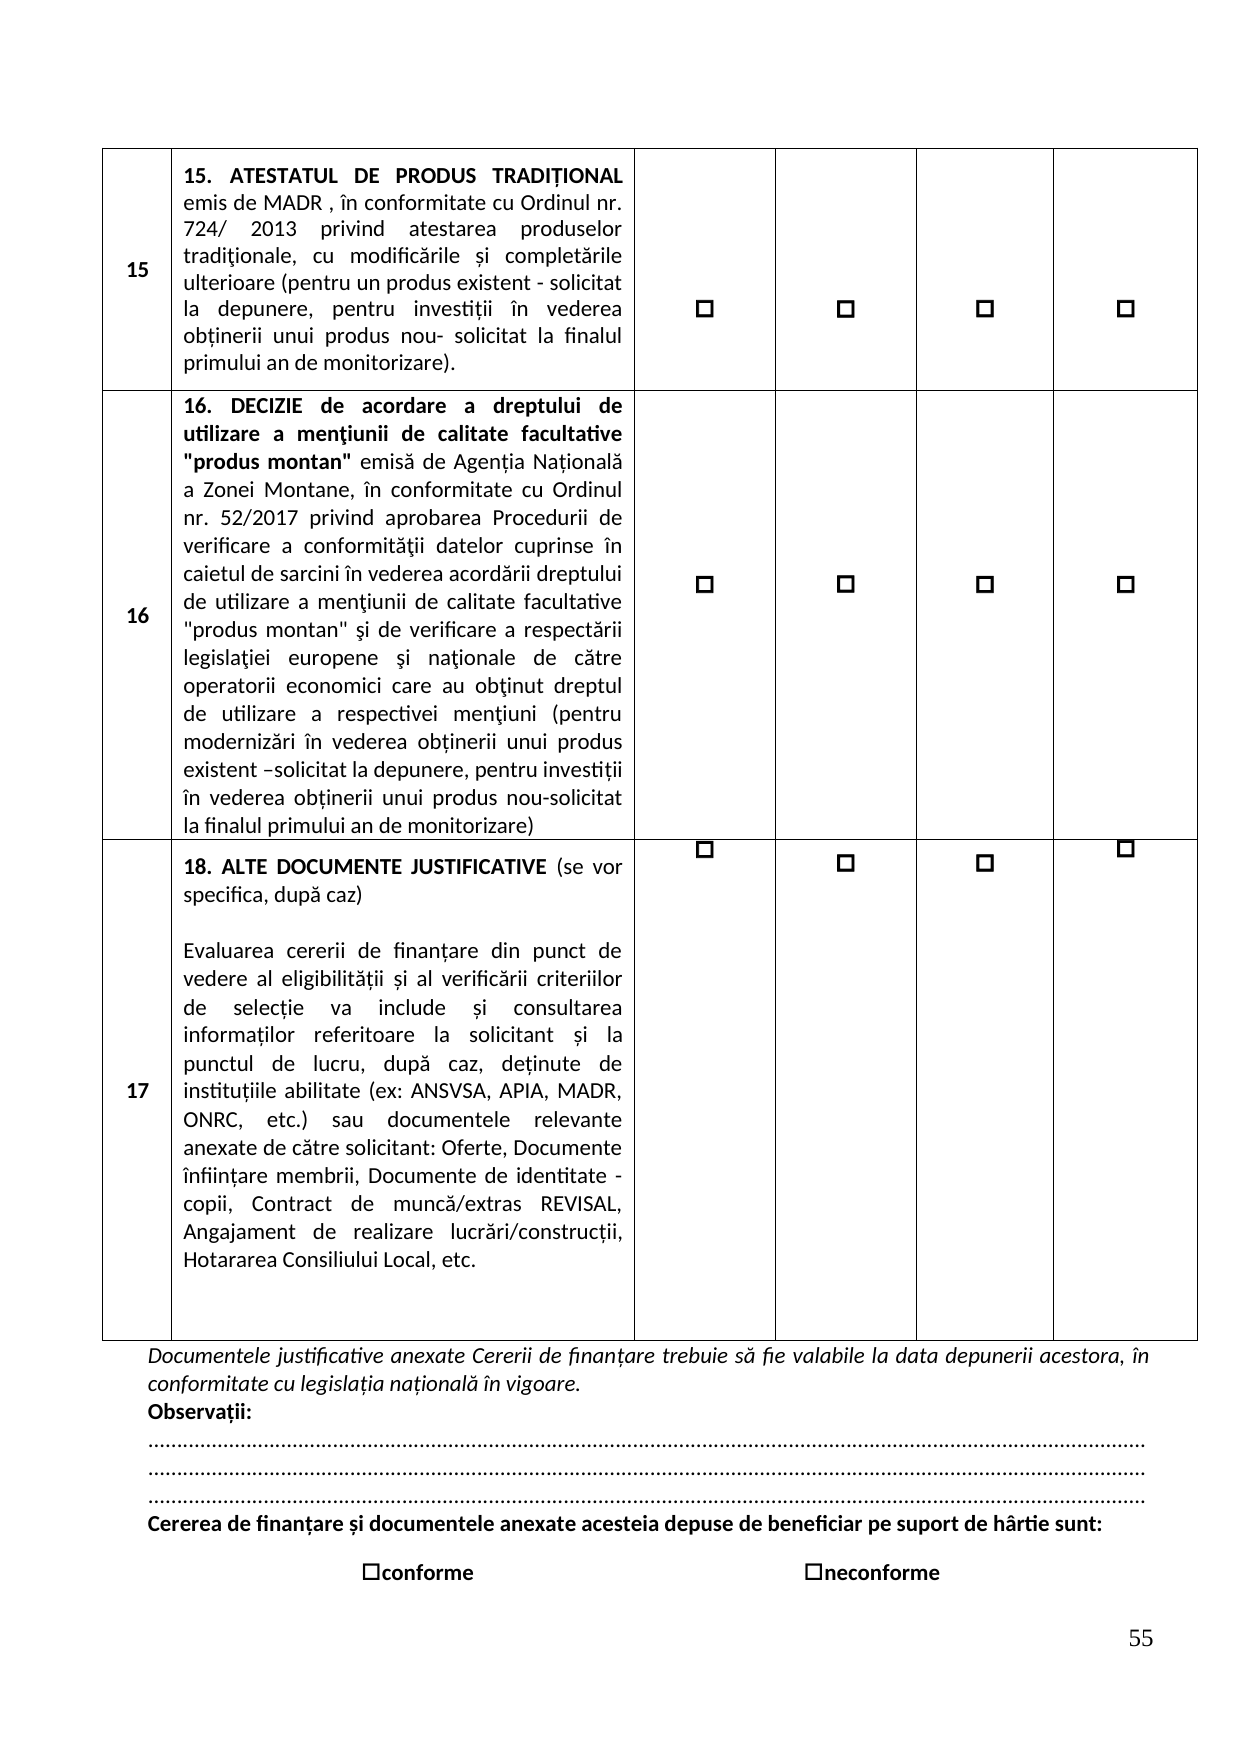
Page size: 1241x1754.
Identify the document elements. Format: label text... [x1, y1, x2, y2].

table_cell [776, 840, 916, 1340]
table_cell [1054, 391, 1197, 839]
table_cell [1054, 840, 1197, 1340]
table_cell [917, 149, 1053, 390]
table_cell 15. ATESTATUL DE PRODUS TRADIȚIONAL emis de MADR , în conformitate cu Ordinul nr. 724/ 2013 privind atestarea produselor tradiţionale, cu modificările și completările ulterioare (pentru un produs existent - solicitat la depunere, pentru investiții în vederea obținerii unui produs nou- solicitat la finalul primului an de monitorizare). [172, 149, 634, 390]
text Cererea de finanţare şi documentele anexate acesteia depuse de beneficiar pe suport de hârtie sunt: [148, 1509, 1153, 1537]
text Documentele justificative anexate Cererii de finanţare trebuie să fie valabile la data depunerii acestora, în conformitate cu legislaţia naţională în vigoare. [148, 1341, 1153, 1397]
table_cell [917, 840, 1053, 1340]
table_cell 15 [103, 149, 171, 390]
text conforme neconforme [148, 1558, 1153, 1586]
table_cell [635, 840, 775, 1340]
text Observaţii: [148, 1397, 1153, 1425]
table_cell [1054, 149, 1197, 390]
table_cell [635, 391, 775, 839]
table_cell 18. ALTE DOCUMENTE JUSTIFICATIVE (se vor specifica, după caz) Evaluarea cererii de finanţare din punct de vedere al eligibilităţii şi al verificării criteriilor de selecţie va include şi consultarea informaţilor referitoare la solicitant şi la punctul de lucru, după caz, deţinute de instituţiile abilitate (ex: ANSVSA, APIA, MADR, ONRC, etc.) sau documentele relevante anexate de către solicitant: Oferte, Documente înființare membrii, Documente de identitate - copii, Contract de muncă/extras REVISAL, Angajament de realizare lucrări/construcții, Hotararea Consiliului Local, etc. [172, 840, 634, 1340]
table_cell 17 [103, 840, 171, 1340]
table_cell [917, 391, 1053, 839]
table_cell [776, 149, 916, 390]
text ....................................................................................................................................................................................................................................................................................................................................................................................................................................................................................................................................... [148, 1425, 1153, 1509]
table_cell 16. DECIZIE de acordare a dreptului de utilizare a menţiunii de calitate facultative "produs montan" emisă de Agenția Națională a Zonei Montane, în conformitate cu Ordinul nr. 52/2017 privind aprobarea Procedurii de verificare a conformităţii datelor cuprinse în caietul de sarcini în vederea acordării dreptului de utilizare a menţiunii de calitate facultative "produs montan" şi de verificare a respectării legislaţiei europene şi naţionale de către operatorii economici care au obţinut dreptul de utilizare a respectivei menţiuni (pentru modernizări în vederea obținerii unui produs existent –solicitat la depunere, pentru investiții în vederea obținerii unui produs nou-solicitat la finalul primului an de monitorizare) [172, 391, 634, 839]
table_cell [776, 391, 916, 839]
table_cell [635, 149, 775, 390]
table_cell 16 [103, 391, 171, 839]
